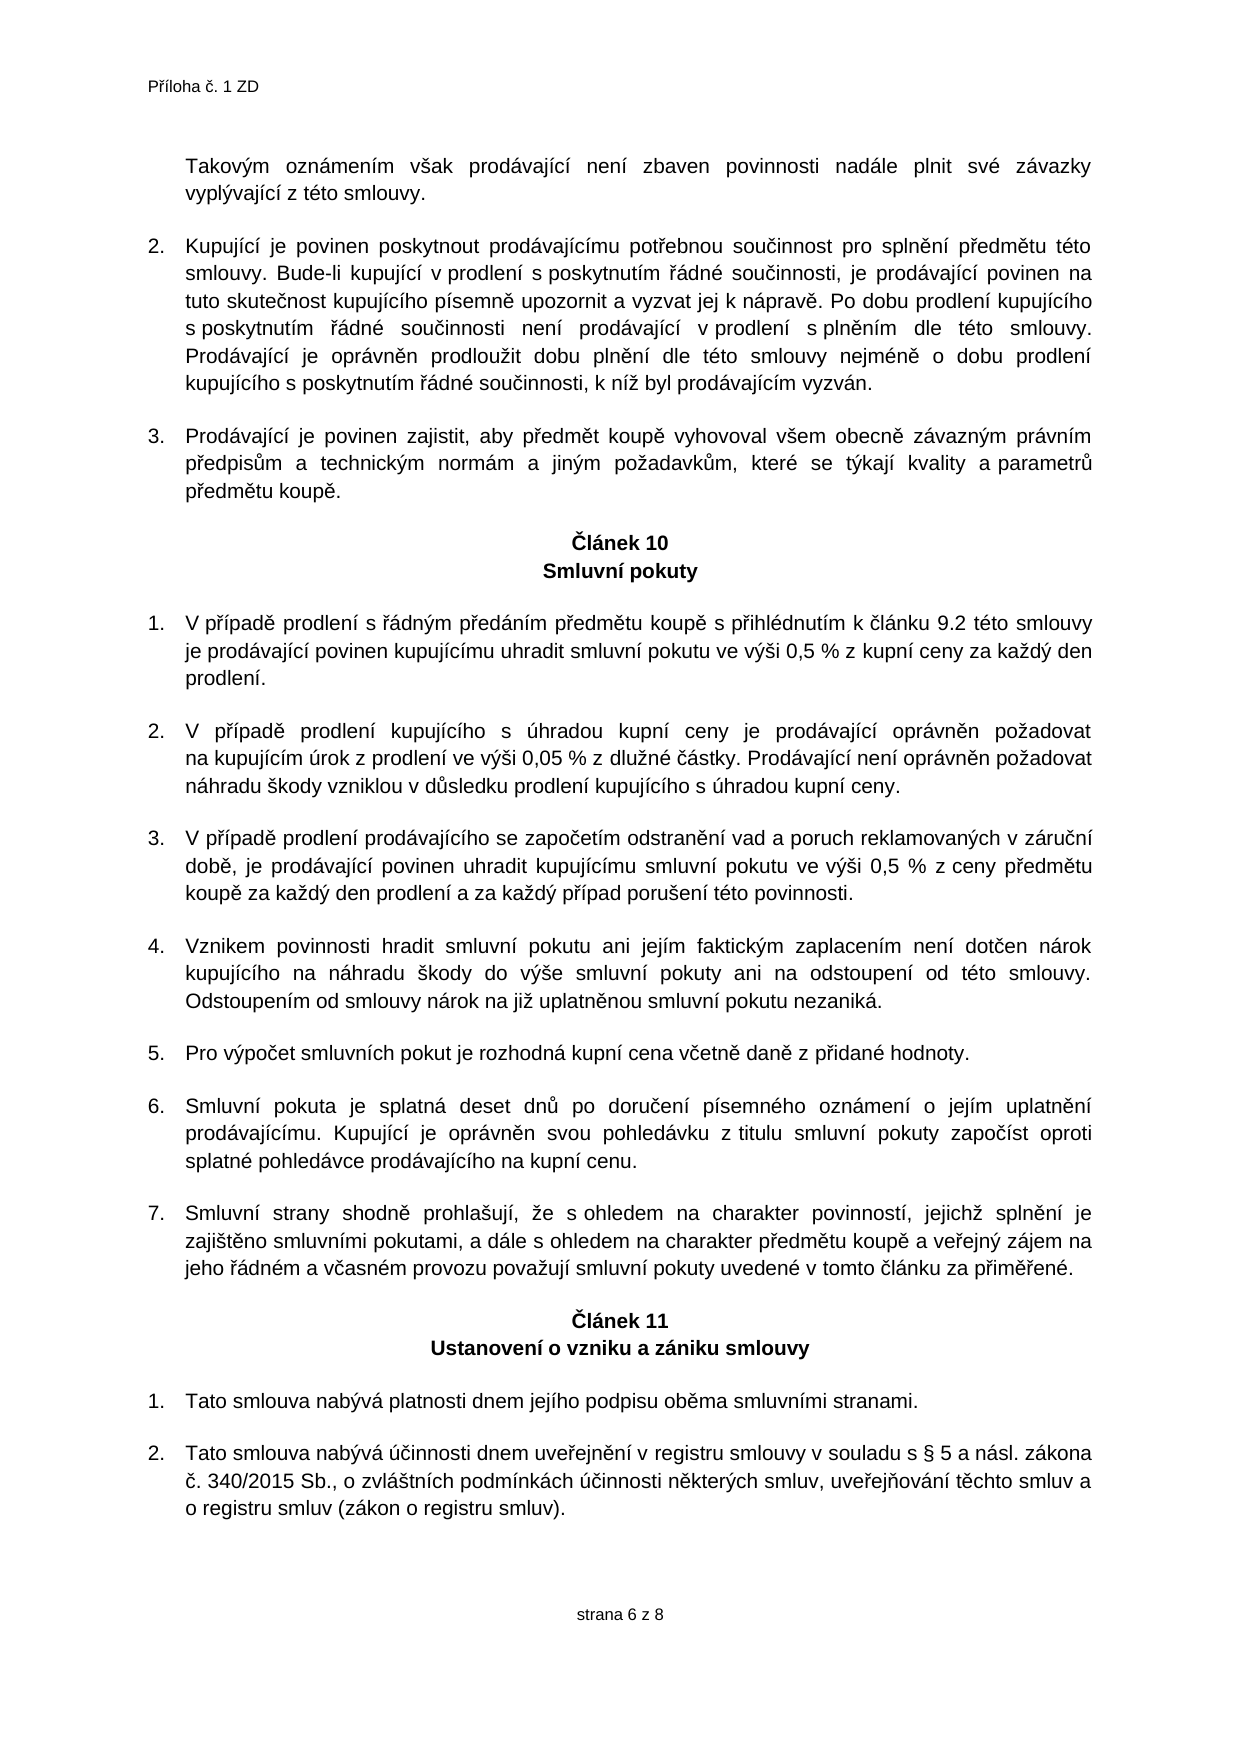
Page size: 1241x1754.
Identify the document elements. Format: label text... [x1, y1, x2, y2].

list Prodávající je povinen zajistit, aby předmět koupě vyhovoval všem obecně závazným právním předpisům a technickým normám a jiným požadavkům, které se týkají kvality a parametrů předmětu koupě. [148, 423, 1093, 502]
text Smluvní pokuty [148, 558, 1093, 582]
list Pro výpočet smluvních pokut je rozhodná kupní cena včetně daně z přidané hodnoty. [148, 1041, 1093, 1065]
text Ustanovení o vzniku a zániku smlouvy [148, 1336, 1093, 1360]
list Smluvní pokuta je splatná deset dnů po doručení písemného oznámení o jejím uplatnění prodávajícímu. Kupující je oprávněn svou pohledávku z titulu smluvní pokuty započíst oproti splatné pohledávce prodávajícího na kupní cenu. [148, 1093, 1093, 1172]
list V případě prodlení kupujícího s úhradou kupní ceny je prodávající oprávněn požadovat na kupujícím úrok z prodlení ve výši 0,05 % z dlužné částky. Prodávající není oprávněn požadovat náhradu škody vzniklou v důsledku prodlení kupujícího s úhradou kupní ceny. [148, 718, 1093, 797]
list V případě prodlení s řádným předáním předmětu koupě s přihlédnutím k článku 9.2 této smlouvy je prodávající povinen kupujícímu uhradit smluvní pokutu ve výši 0,5 % z kupní ceny za každý den prodlení. [148, 611, 1093, 690]
list V případě prodlení prodávajícího se započetím odstranění vad a poruch reklamovaných v záruční době, je prodávající povinen uhradit kupujícímu smluvní pokutu ve výši 0,5 % z ceny předmětu koupě za každý den prodlení a za každý případ porušení této povinnosti. [148, 826, 1093, 905]
list Kupující je povinen poskytnout prodávajícímu potřebnou součinnost pro splnění předmětu této smlouvy. Bude-li kupující v prodlení s poskytnutím řádné součinnosti, je prodávající povinen na tuto skutečnost kupujícího písemně upozornit a vyzvat jej k nápravě. Po dobu prodlení kupujícího s poskytnutím řádné součinnosti není prodávající v prodlení s plněním dle této smlouvy. Prodávající je oprávněn prodloužit dobu plnění dle této smlouvy nejméně o dobu prodlení kupujícího s poskytnutím řádné součinnosti, k níž byl prodávajícím vyzván. [148, 233, 1093, 395]
text Článek 10 [148, 531, 1093, 555]
list Smluvní strany shodně prohlašují, že s ohledem na charakter povinností, jejichž splnění je zajištěno smluvními pokutami, a dále s ohledem na charakter předmětu koupě a veřejný zájem na jeho řádném a včasném provozu považují smluvní pokuty uvedené v tomto článku za přiměřené. [148, 1201, 1093, 1280]
list Tato smlouva nabývá platnosti dnem jejího podpisu oběma smluvními stranami. [148, 1388, 1093, 1412]
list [148, 153, 1093, 205]
list Tato smlouva nabývá účinnosti dnem uveřejnění v registru smlouvy v souladu s § 5 a násl. zákona č. 340/2015 Sb., o zvláštních podmínkách účinnosti některých smluv, uveřejňování těchto smluv a o registru smluv (zákon o registru smluv). [148, 1441, 1093, 1520]
list Vznikem povinnosti hradit smluvní pokutu ani jejím faktickým zaplacením není dotčen nárok kupujícího na náhradu škody do výše smluvní pokuty ani na odstoupení od této smlouvy. Odstoupením od smlouvy nárok na již uplatněnou smluvní pokutu nezaniká. [148, 933, 1093, 1012]
text Článek 11 [148, 1308, 1093, 1332]
